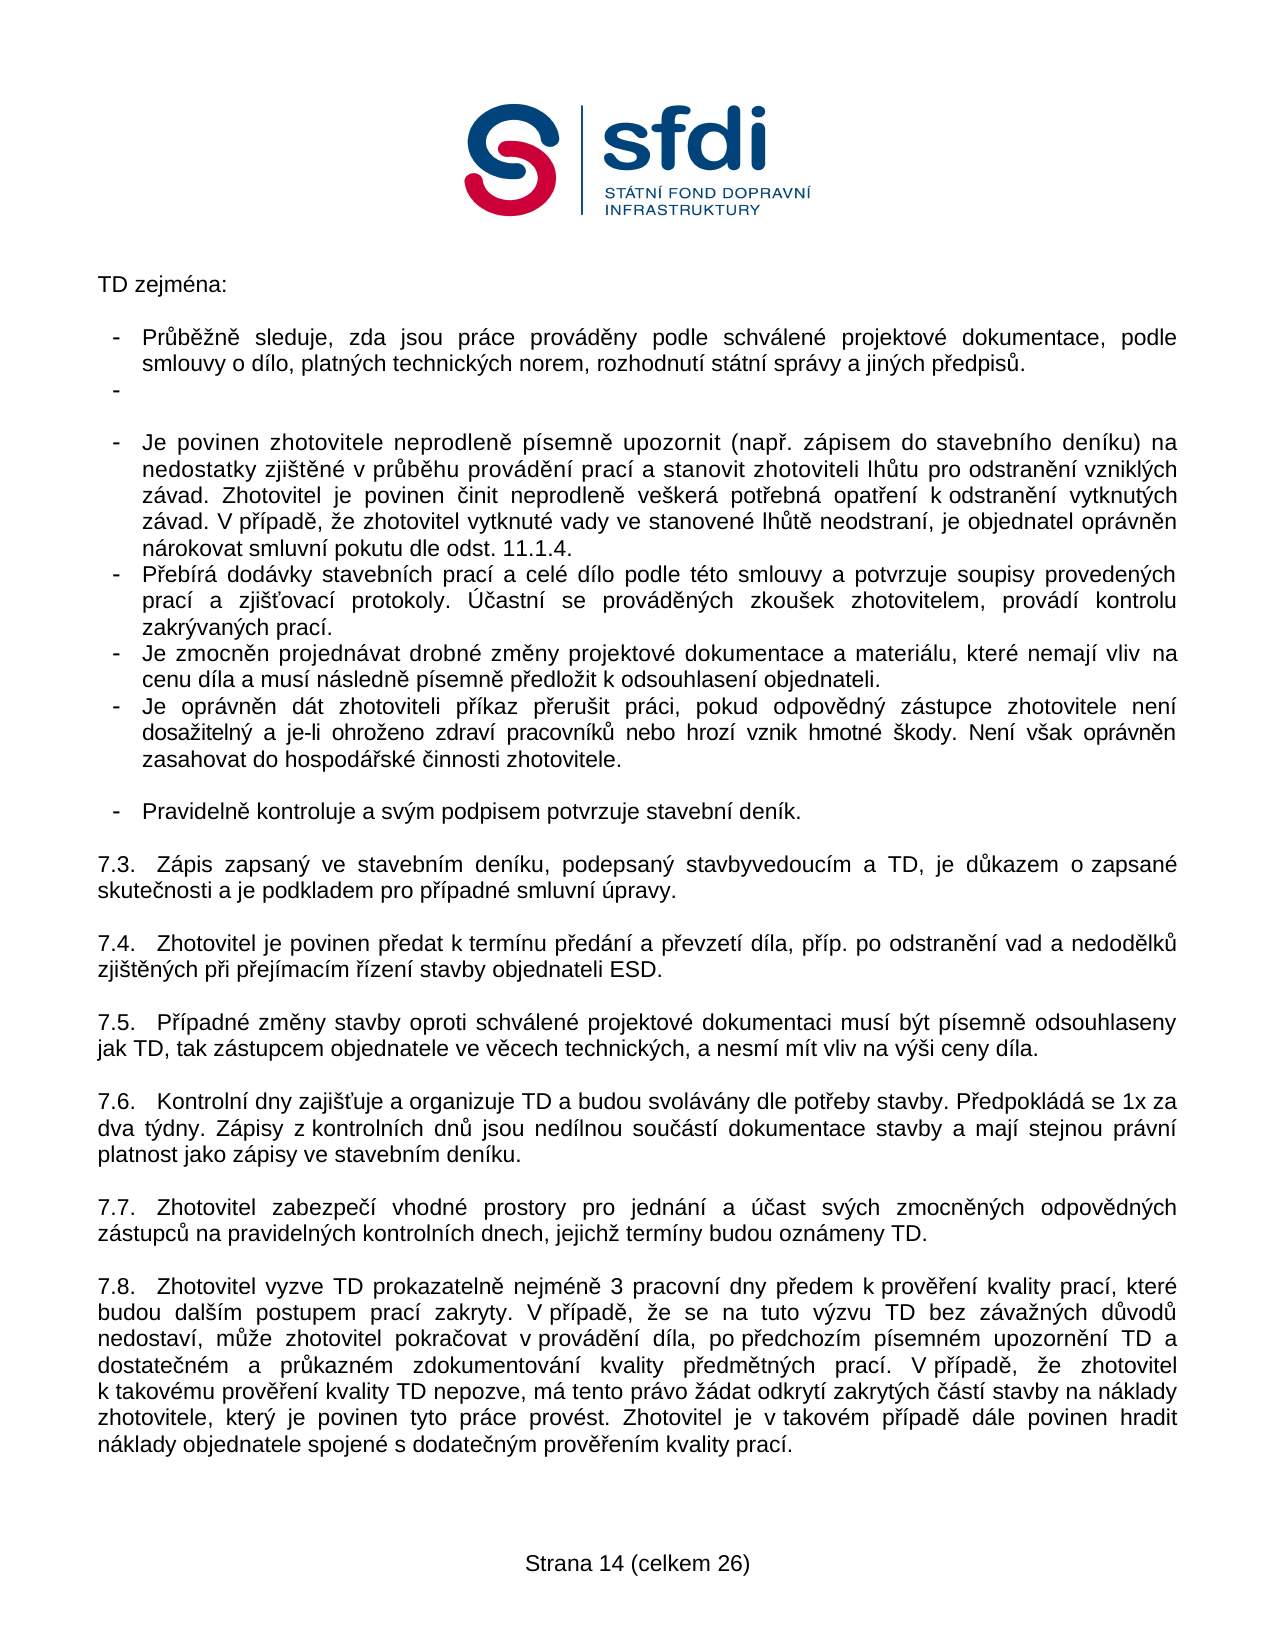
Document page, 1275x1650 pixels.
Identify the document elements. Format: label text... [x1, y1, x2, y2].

list Zhotovitel je povinen předat k termínu předání a převzetí díla, příp. po odstranění vad a nedodělků zjištěných při přejímacím řízení stavby objednateli ESD. [97, 930, 1177, 983]
list Průběžně sleduje, zda jsou práce prováděny podle schválené projektové dokumentace, podle smlouvy o dílo, platných technických norem, rozhodnutí státní správy a jiných předpisů. [112, 324, 1177, 377]
list Pravidelně kontroluje a svým podpisem potvrzuje stavební deník. [112, 798, 1177, 824]
list Případné změny stavby oproti schválené projektové dokumentaci musí být písemně odsouhlaseny jak TD, tak zástupcem objednatele ve věcech technických, a nesmí mít vliv na výši ceny díla. [97, 1009, 1177, 1062]
list Je oprávněn dát zhotoviteli příkaz přerušit práci, pokud odpovědný zástupce zhotovitele není dosažitelný a je-li ohroženo zdraví pracovníků nebo hrozí vznik hmotné škody. Není však oprávněn zasahovat do hospodářské činnosti zhotovitele. [112, 693, 1177, 772]
list Kontrolní dny zajišťuje a organizuje TD a budou svolávány dle potřeby stavby. Předpokládá se 1x za dva týdny. Zápisy z kontrolních dnů jsou nedílnou součástí dokumentace stavby a mají stejnou právní platnost jako zápisy ve stavebním deníku. [97, 1088, 1177, 1167]
text TD zejména: [97, 271, 1177, 297]
list Zápis zapsaný ve stavebním deníku, podepsaný stavbyvedoucím a TD, je důkazem o zapsané skutečnosti a je podkladem pro případné smluvní úpravy. [97, 851, 1177, 904]
picture [464, 101, 811, 219]
list Zhotovitel zabezpečí vhodné prostory pro jednání a účast svých zmocněných odpovědných zástupců na pravidelných kontrolních dnech, jejichž termíny budou oznámeny TD. [97, 1193, 1177, 1246]
list Je povinen zhotovitele neprodleně písemně upozornit (např. zápisem do stavebního deníku) na nedostatky zjištěné v průběhu provádění prací a stanovit zhotoviteli lhůtu pro odstranění vzniklých závad. Zhotovitel je povinen činit neprodleně veškerá potřebná opatření k odstranění vytknutých závad. V případě, že zhotovitel vytknuté vady ve stanovené lhůtě neodstraní, je objednatel oprávněn nárokovat smluvní pokutu dle odst. 11.1.4. [112, 429, 1177, 561]
list Zhotovitel vyzve TD prokazatelně nejméně 3 pracovní dny předem k prověření kvality prací, které budou dalším postupem prací zakryty. V případě, že se na tuto výzvu TD bez závažných důvodů nedostaví, může zhotovitel pokračovat v provádění díla, po předchozím písemném upozornění TD a dostatečném a průkazném zdokumentování kvality předmětných prací. V případě, že zhotovitel k takovému prověření kvality TD nepozve, má tento právo žádat odkrytí zakrytých částí stavby na náklady zhotovitele, který je povinen tyto práce provést. Zhotovitel je v takovém případě dále povinen hradit náklady objednatele spojené s dodatečným prověřením kvality prací. [97, 1273, 1177, 1457]
list Je zmocněn projednávat drobné změny projektové dokumentace a materiálu, které nemají vliv na cenu díla a musí následně písemně předložit k odsouhlasení objednateli. [112, 640, 1177, 693]
list Přebírá dodávky stavebních prací a celé dílo podle této smlouvy a potvrzuje soupisy provedených prací a zjišťovací protokoly. Účastní se prováděných zkoušek zhotovitelem, provádí kontrolu zakrývaných prací. [112, 561, 1177, 640]
